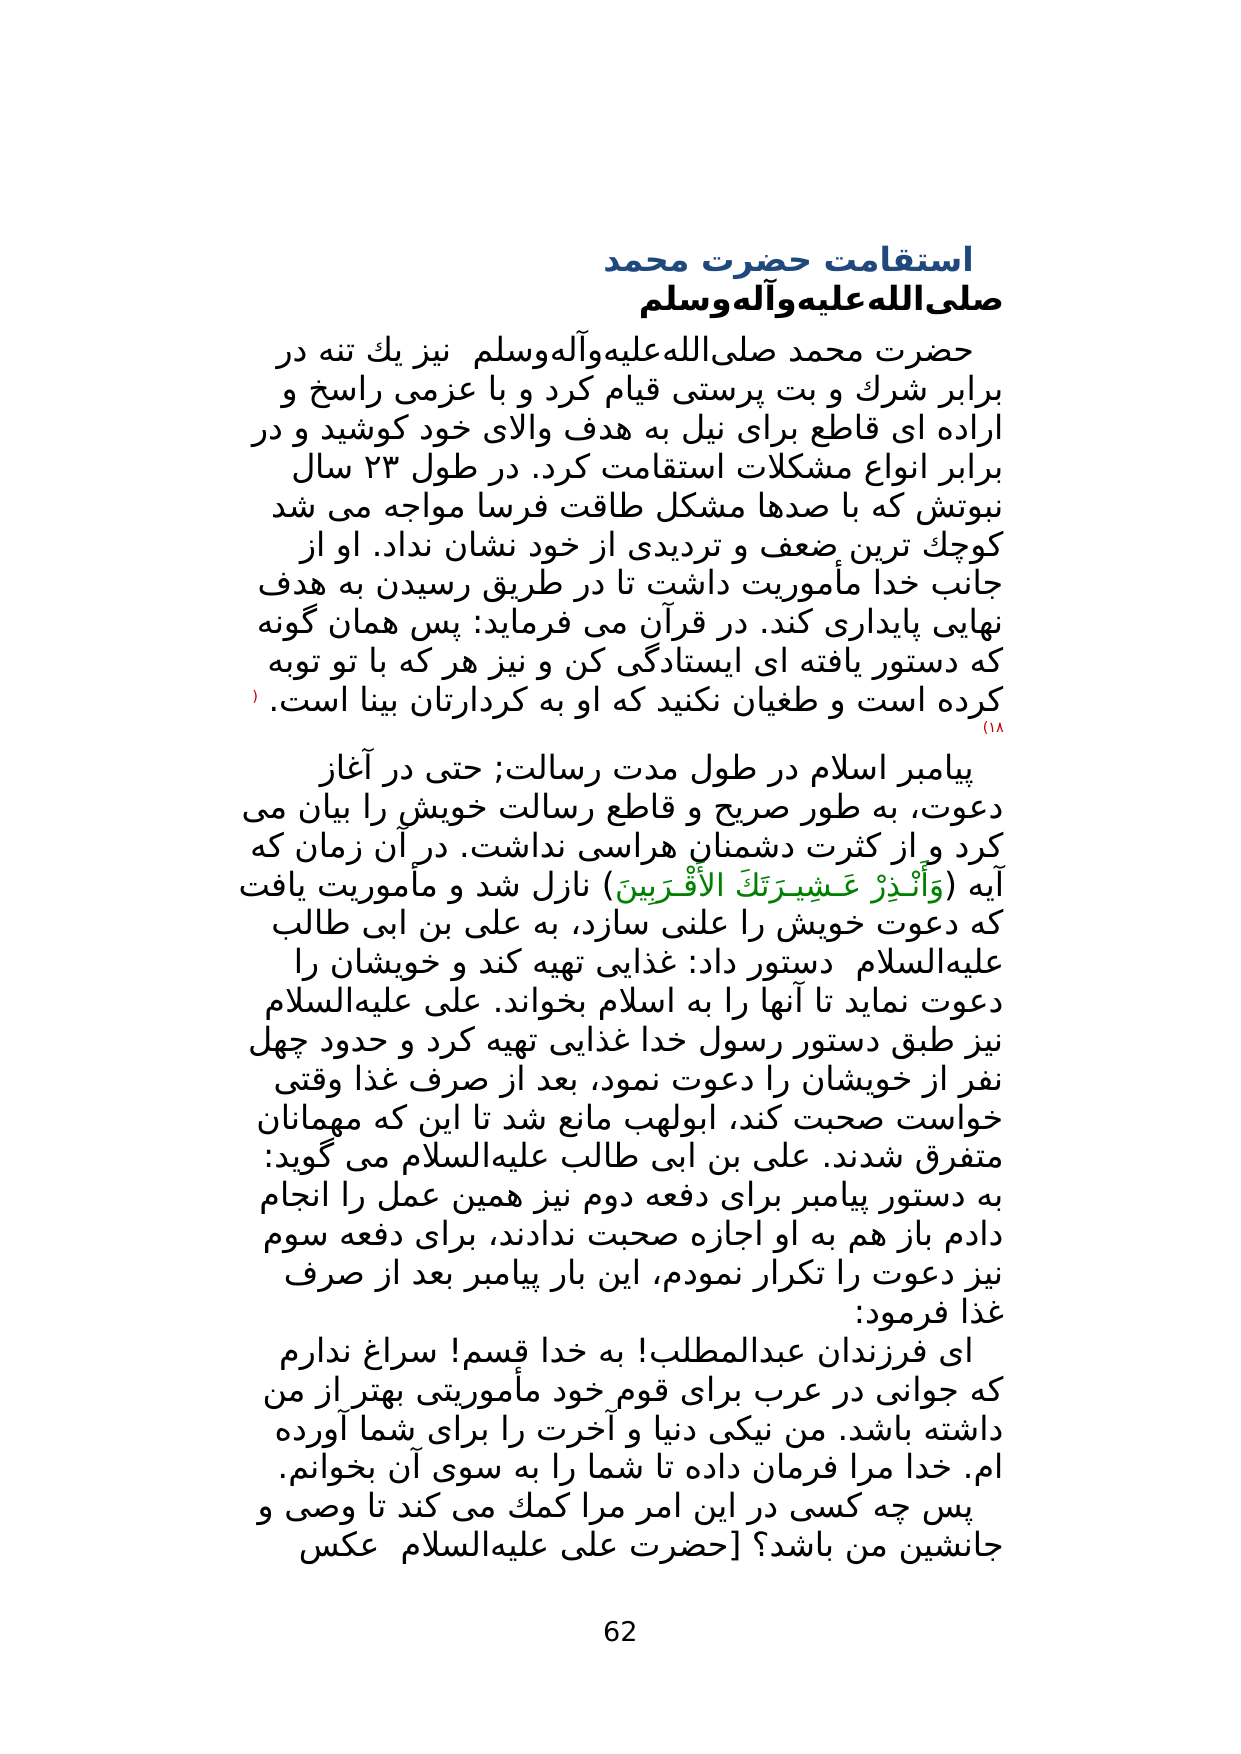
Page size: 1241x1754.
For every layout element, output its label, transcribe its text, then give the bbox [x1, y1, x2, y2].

text پيامبر اسلام در طول مدت رسالت; حتى در آغاز دعوت، به طور صريح و قاطع رسالت خويش را بيان مى كرد و از كثرت دشمنان هراسى نداشت. در آن زمان كه آيه (وَأَنْـذِرْ عَـشِيـرَتَكَ الأَقْـرَبِينَ) نازل شد و مأموريت يافت كه دعوت خويش را علنى سازد، به على بن ابى طالب عليه‌السلام دستور داد: غذايى تهيه كند و خويشان را دعوت نمايد تا آنها را به اسلام بخواند. على عليه‌السلام نيز طبق دستور رسول خدا غذايى تهيه كرد و حدود چهل نفر از خويشان را دعوت نمود، بعد از صرف غذا وقتى خواست صحبت كند، ابولهب مانع شد تا اين كه مهمانان متفرق شدند. على بن ابى طالب عليه‌السلام مى گويد: به دستور پيامبر براى دفعه دوم نيز همين عمل را انجام دادم باز هم به او اجازه صحبت ندادند، براى دفعه سوم نيز دعوت را تكرار نمودم، اين بار پيامبر بعد از صرف غذا فرمود: [236, 748, 1004, 1331]
text اى فرزندان عبدالمطلب! به خدا قسم! سراغ ندارم كه جوانى در عرب براى قوم خود مأموريتى بهتر از من داشته باشد. من نيكى دنيا و آخرت را براى شما آورده ام. خدا مرا فرمان داده تا شما را به سوى آن بخوانم. [236, 1331, 1004, 1487]
text حضرت محمد صلى‌الله‌عليه‌وآله‌وسلم نيز يك تنه در برابر شرك و بت پرستى قيام كرد و با عزمى راسخ و اراده اى قاطع براى نيل به هدف والاى خود كوشيد و در برابر انواع مشكلات استقامت كرد. در طول ٢٣ سال نبوتش كه با صدها مشكل طاقت فرسا مواجه مى شد كوچك ترين ضعف و ترديدى از خود نشان نداد. او از جانب خدا مأموريت داشت تا در طريق رسيدن به هدف نهايى پايدارى كند. در قرآن مى فرمايد: پس همان گونه كه دستور يافته اى ايستادگى كن و نيز هر كه با تو توبه كرده است و طغيان نكنيد كه او به كردارتان بينا است. (١٨) [236, 331, 1004, 748]
subtitle استقامت حضرت محمد صلى‌الله‌عليه‌وآله‌وسلم [236, 241, 1004, 318]
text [236, 1487, 1004, 1564]
